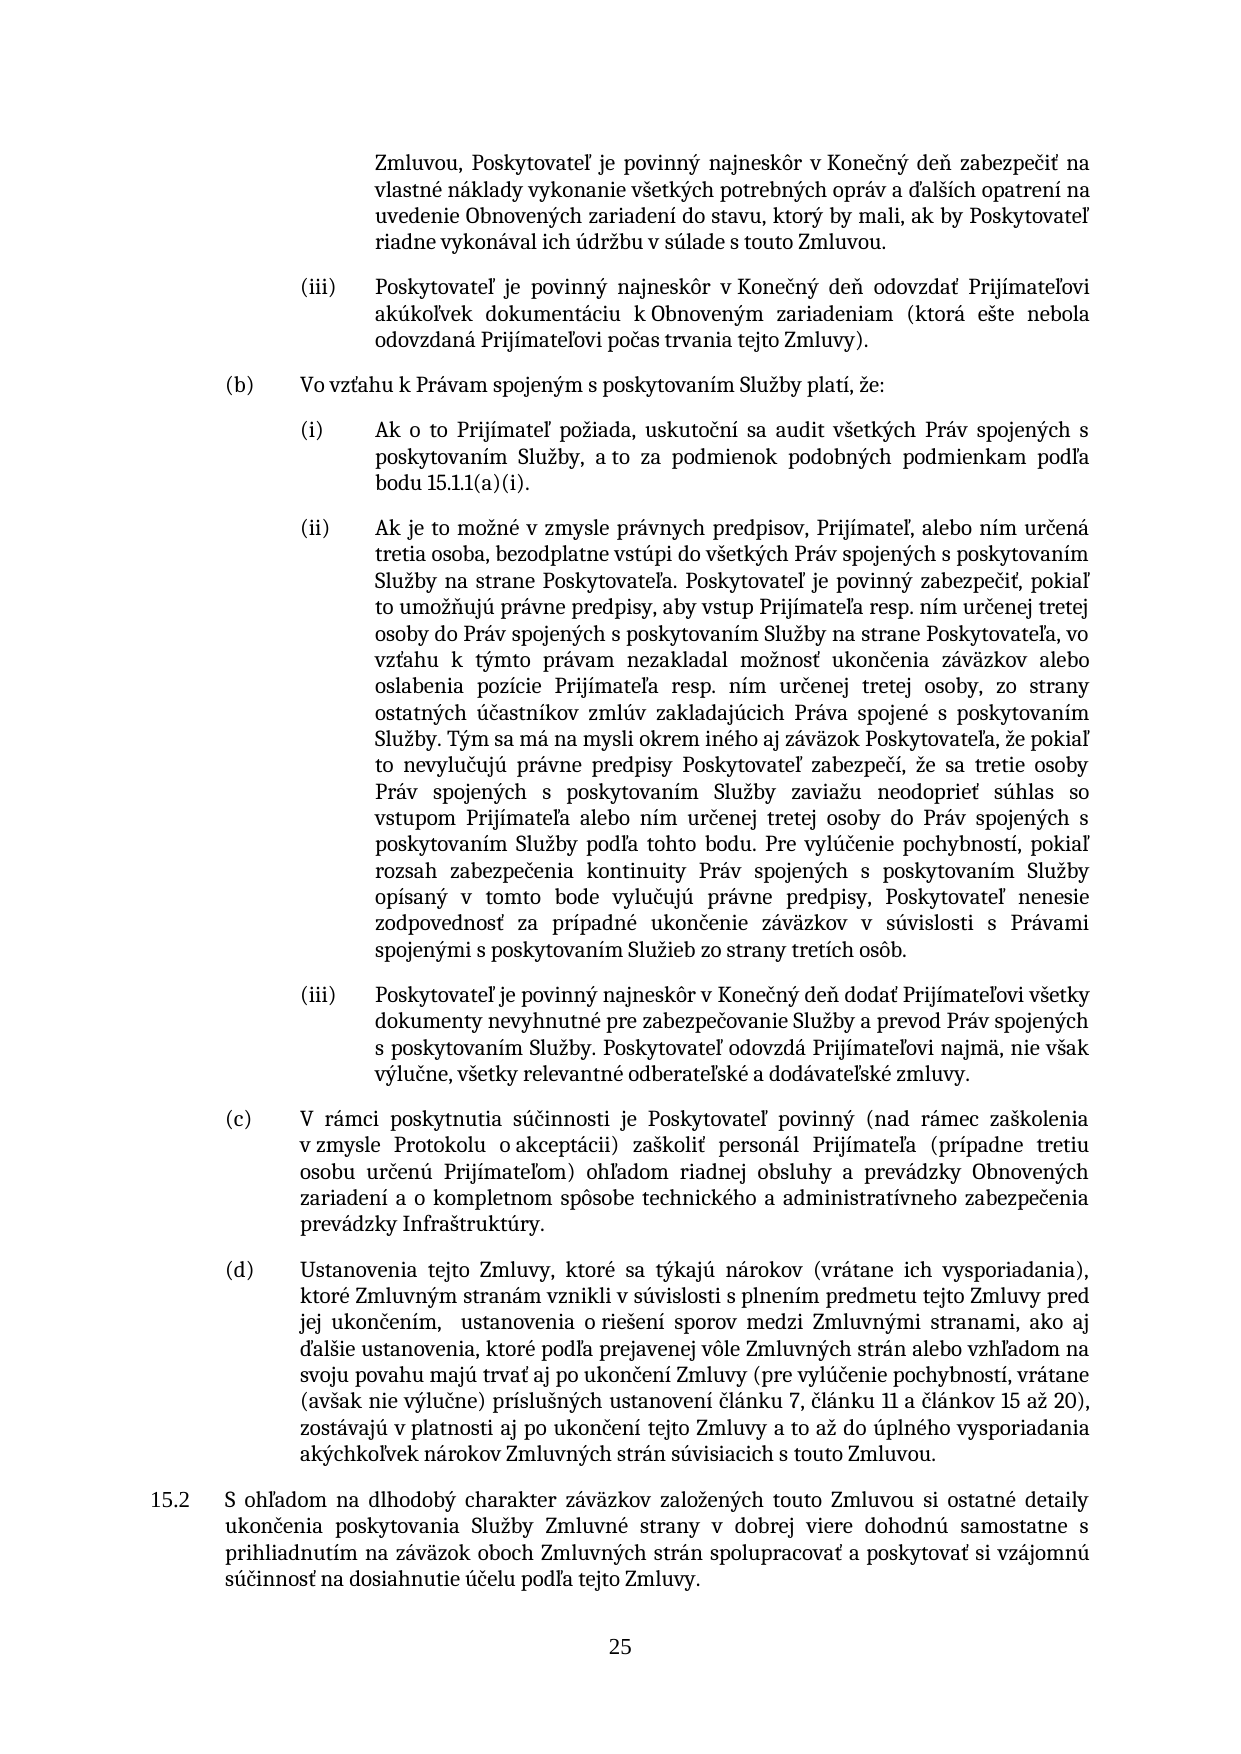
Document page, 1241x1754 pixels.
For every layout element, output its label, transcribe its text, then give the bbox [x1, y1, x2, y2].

subtitle S ohľadom na dlhodobý charakter záväzkov založených touto Zmluvou si ostatné detaily ukončenia poskytovania Služby Zmluvné strany v dobrej viere dohodnú samostatne s prihliadnutím na záväzok oboch Zmluvných strán spolupracovať a poskytovať si vzájomnú súčinnosť na dosiahnutie účelu podľa tejto Zmluvy. [150, 1486, 1090, 1592]
subtitle Poskytovateľ je povinný najneskôr v Konečný deň dodať Prijímateľovi všetky dokumenty nevyhnutné pre zabezpečovanie Služby a prevod Práv spojených s poskytovaním Služby. Poskytovateľ odovzdá Prijímateľovi najmä, nie však výlučne, všetky relevantné odberateľské a dodávateľské zmluvy. [300, 982, 1090, 1087]
subtitle Poskytovateľ je povinný najneskôr v Konečný deň odovzdať Prijímateľovi akúkoľvek dokumentáciu k Obnoveným zariadeniam (ktorá ešte nebola odovzdaná Prijímateľovi počas trvania tejto Zmluvy). [300, 274, 1090, 353]
subtitle Ak je to možné v zmysle právnych predpisov, Prijímateľ, alebo ním určená tretia osoba, bezodplatne vstúpi do všetkých Práv spojených s poskytovaním Služby na strane Poskytovateľa. Poskytovateľ je povinný zabezpečiť, pokiaľ to umožňujú právne predpisy, aby vstup Prijímateľa resp. ním určenej tretej osoby do Práv spojených s poskytovaním Služby na strane Poskytovateľa, vo vzťahu k týmto právam nezakladal možnosť ukončenia záväzkov alebo oslabenia pozície Prijímateľa resp. ním určenej tretej osoby, zo strany ostatných účastníkov zmlúv zakladajúcich Práva spojené s poskytovaním Služby. Tým sa má na mysli okrem iného aj záväzok Poskytovateľa, že pokiaľ to nevylučujú právne predpisy Poskytovateľ zabezpečí, že sa tretie osoby Práv spojených s poskytovaním Služby zaviažu neodoprieť súhlas so vstupom Prijímateľa alebo ním určenej tretej osoby do Práv spojených s poskytovaním Služby podľa tohto bodu. Pre vylúčenie pochybností, pokiaľ rozsah zabezpečenia kontinuity Práv spojených s poskytovaním Služby opísaný v tomto bode vylučujú právne predpisy, Poskytovateľ nenesie zodpovednosť za prípadné ukončenie záväzkov v súvislosti s Právami spojenými s poskytovaním Služieb zo strany tretích osôb. [300, 515, 1090, 963]
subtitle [300, 150, 1090, 255]
subtitle Vo vzťahu k Právam spojeným s poskytovaním Služby platí, že: [225, 372, 1090, 398]
subtitle Ak o to Prijímateľ požiada, uskutoční sa audit všetkých Práv spojených s poskytovaním Služby, a to za podmienok podobných podmienkam podľa bodu 15.1(a)(i). [300, 417, 1090, 496]
subtitle V rámci poskytnutia súčinnosti je Poskytovateľ povinný (nad rámec zaškolenia v zmysle Protokolu o akceptácii) zaškoliť personál Prijímateľa (prípadne tretiu osobu určenú Prijímateľom) ohľadom riadnej obsluhy a prevádzky Obnovených zariadení a o kompletnom spôsobe technického a administratívneho zabezpečenia prevádzky Infraštruktúry. [225, 1106, 1090, 1238]
subtitle Ustanovenia tejto Zmluvy, ktoré sa týkajú nárokov (vrátane ich vysporiadania), ktoré Zmluvným stranám vznikli v súvislosti s plnením predmetu tejto Zmluvy pred jej ukončením, ustanovenia o riešení sporov medzi Zmluvnými stranami, ako aj ďalšie ustanovenia, ktoré podľa prejavenej vôle Zmluvných strán alebo vzhľadom na svoju povahu majú trvať aj po ukončení Zmluvy (pre vylúčenie pochybností, vrátane (avšak nie výlučne) príslušných ustanovení článku 7, článku 11 a článkov 15 až 20), zostávajú v platnosti aj po ukončení tejto Zmluvy a to až do úplného vysporiadania akýchkoľvek nárokov Zmluvných strán súvisiacich s touto Zmluvou. [225, 1256, 1090, 1467]
